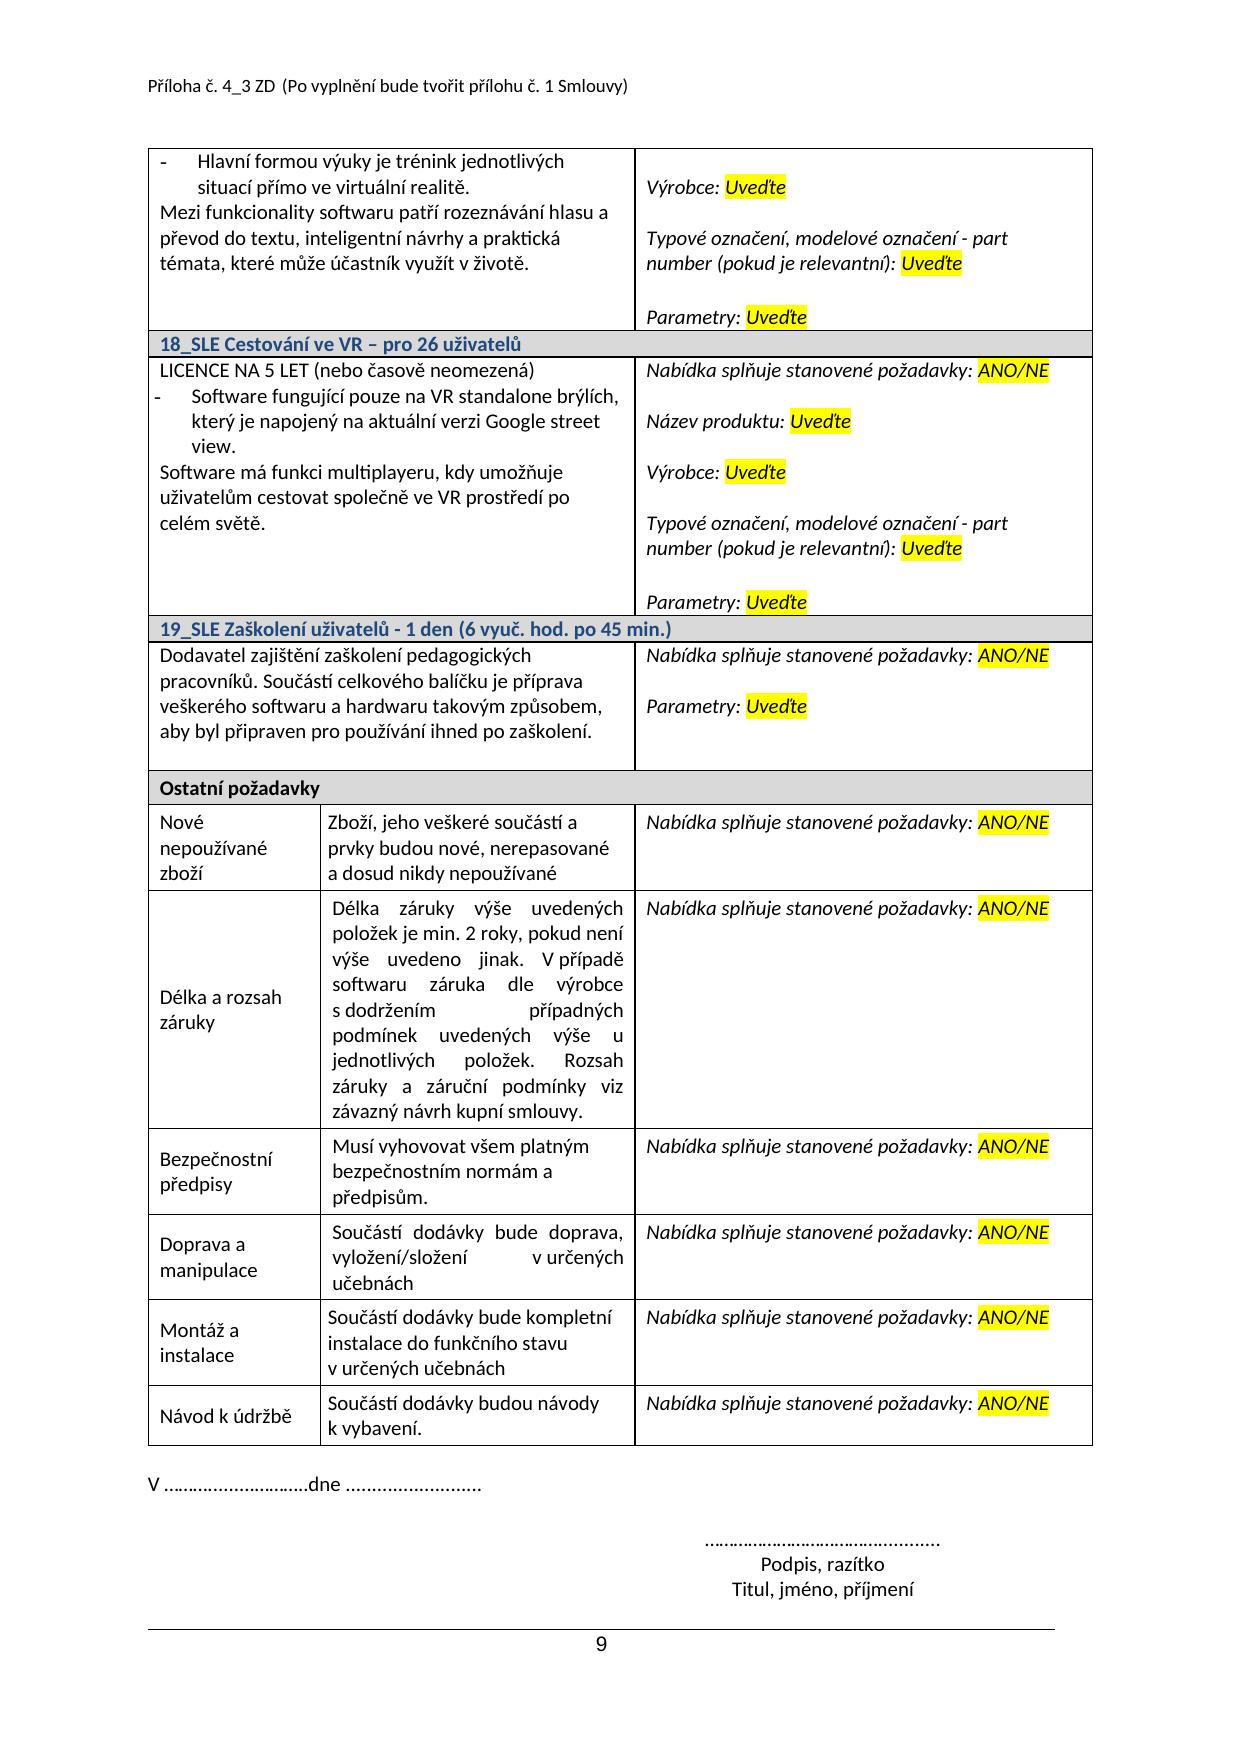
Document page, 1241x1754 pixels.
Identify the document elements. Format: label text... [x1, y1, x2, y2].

table_cell Nabídka splňuje stanovené požadavky: ANO/NE [636, 891, 1092, 1128]
table_cell Délka záruky výše uvedených položek je min. 2 roky, pokud není výše uvedeno jinak. V případě softwaru záruka dle výrobce s dodržením případných podmínek uvedených výše u jednotlivých položek. Rozsah záruky a záruční podmínky viz závazný návrh kupní smlouvy. [321, 891, 634, 1128]
table_cell Dodavatel zajištění zaškolení pedagogických pracovníků. Součástí celkového balíčku je příprava veškerého softwaru a hardwaru takovým způsobem, aby byl připraven pro používání ihned po zaškolení. [149, 643, 634, 769]
table_cell Ostatní požadavky [149, 771, 1092, 804]
table_cell Délka a rozsah záruky [149, 891, 320, 1128]
table_cell Doprava a manipulace [149, 1215, 320, 1299]
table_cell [636, 149, 1092, 330]
table_cell Nabídka splňuje stanovené požadavky: ANO/NE [636, 1300, 1092, 1385]
table_cell LICENCE NA 5 LET (nebo časově neomezená) Software fungující pouze na VR standalone brýlích, který je napojený na aktuální verzi Google street view. Software má funkci multiplayeru, kdy umožňuje uživatelům cestovat společně ve VR prostředí po celém světě. [149, 358, 634, 615]
table_cell Nabídka splňuje stanovené požadavky: ANO/NE [636, 805, 1092, 890]
table_cell 19_SLE Zaškolení uživatelů - 1 den (6 vyuč. hod. po 45 min.) [149, 616, 1092, 641]
table_cell Návod k údržbě [149, 1386, 320, 1445]
table_cell Bezpečnostní předpisy [149, 1129, 320, 1214]
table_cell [149, 149, 634, 330]
table_cell Součástí dodávky budou návody k vybavení. [321, 1386, 634, 1445]
table_cell Nabídka splňuje stanovené požadavky: ANO/NE [636, 1129, 1092, 1214]
text Podpis, razítko [148, 1551, 1092, 1577]
table_cell Součástí dodávky bude kompletní instalace do funkčního stavu v určených učebnách [321, 1300, 634, 1385]
table_cell Nabídka splňuje stanovené požadavky: ANO/NE [636, 1386, 1092, 1445]
table_cell Montáž a instalace [149, 1300, 320, 1385]
table_cell Zboží, jeho veškeré součástí a prvky budou nové, nerepasované a dosud nikdy nepoužívané [321, 805, 634, 890]
table_cell Součástí dodávky bude doprava, vyložení/složení v určených učebnách [321, 1215, 634, 1299]
table_cell Musí vyhovovat všem platným bezpečnostním normám a předpisům. [321, 1129, 634, 1214]
table_cell Nové nepoužívané zboží [149, 805, 320, 890]
text V ……….........………..dne .......................... [148, 1472, 1092, 1497]
text Titul, jméno, příjmení [148, 1577, 1092, 1602]
table_cell Nabídka splňuje stanovené požadavky: ANO/NE Parametry: Uveďte [636, 643, 1092, 769]
text ………………………………............ [148, 1497, 1092, 1551]
table_cell 18_SLE Cestování ve VR – pro 26 uživatelů [149, 331, 1092, 356]
table_cell Nabídka splňuje stanovené požadavky: ANO/NE [636, 1215, 1092, 1299]
